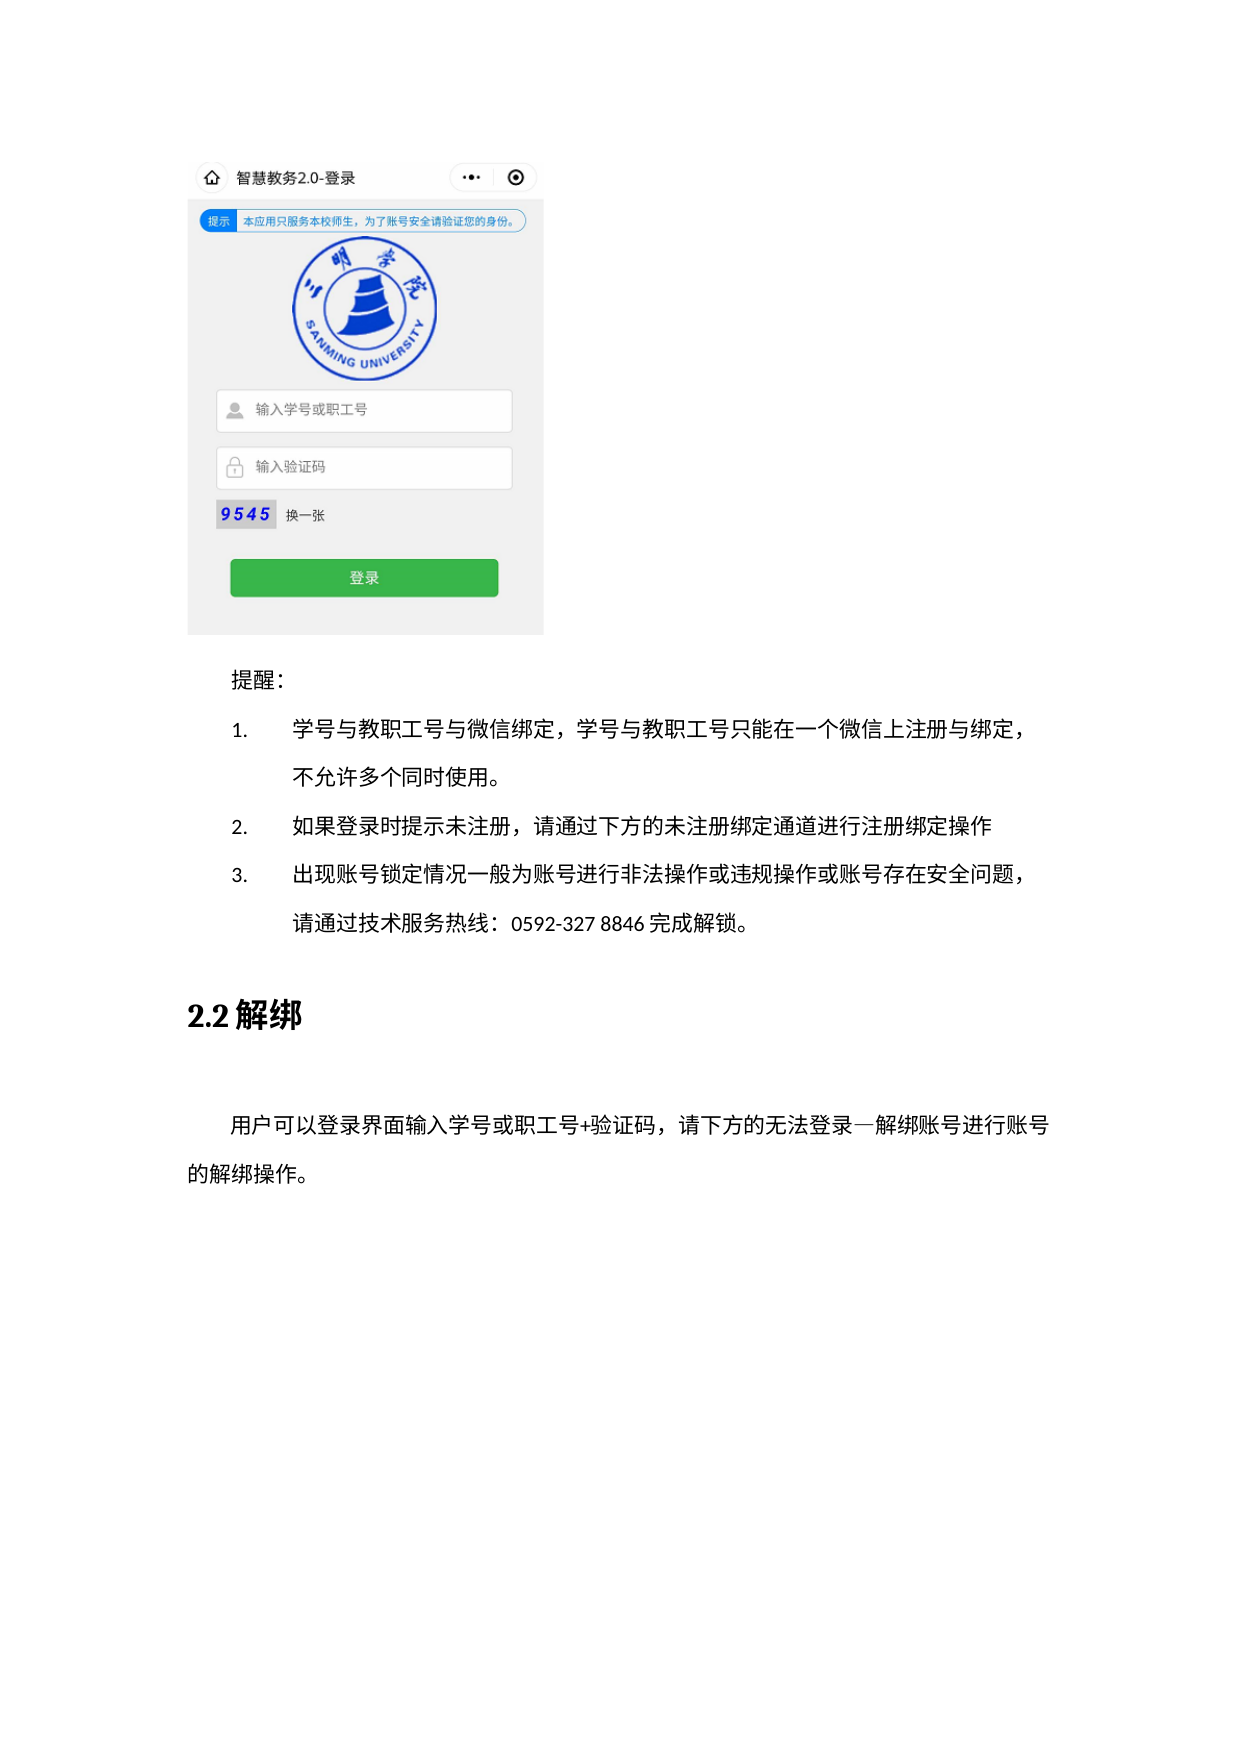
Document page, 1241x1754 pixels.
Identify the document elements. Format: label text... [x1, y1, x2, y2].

list 学号与教职工号与微信绑定，学号与教职工号只能在一个微信上注册与绑定，不允许多个同时使用。 [231, 711, 1053, 792]
subtitle 2.2解绑 [187, 981, 1053, 1046]
picture [187, 162, 544, 635]
text 提醒： [187, 663, 1053, 695]
list 出现账号锁定情况一般为账号进行非法操作或违规操作或账号存在安全问题，请通过技术服务热线：0592-327 8846 完成解锁。 [231, 857, 1053, 938]
list 如果登录时提示未注册，请通过下方的未注册绑定通道进行注册绑定操作 [231, 808, 1053, 841]
text 用户可以登录界面输入学号或职工号+验证码，请下方的无法登录—解绑账号进行账号的解绑操作。 [187, 1108, 1053, 1189]
